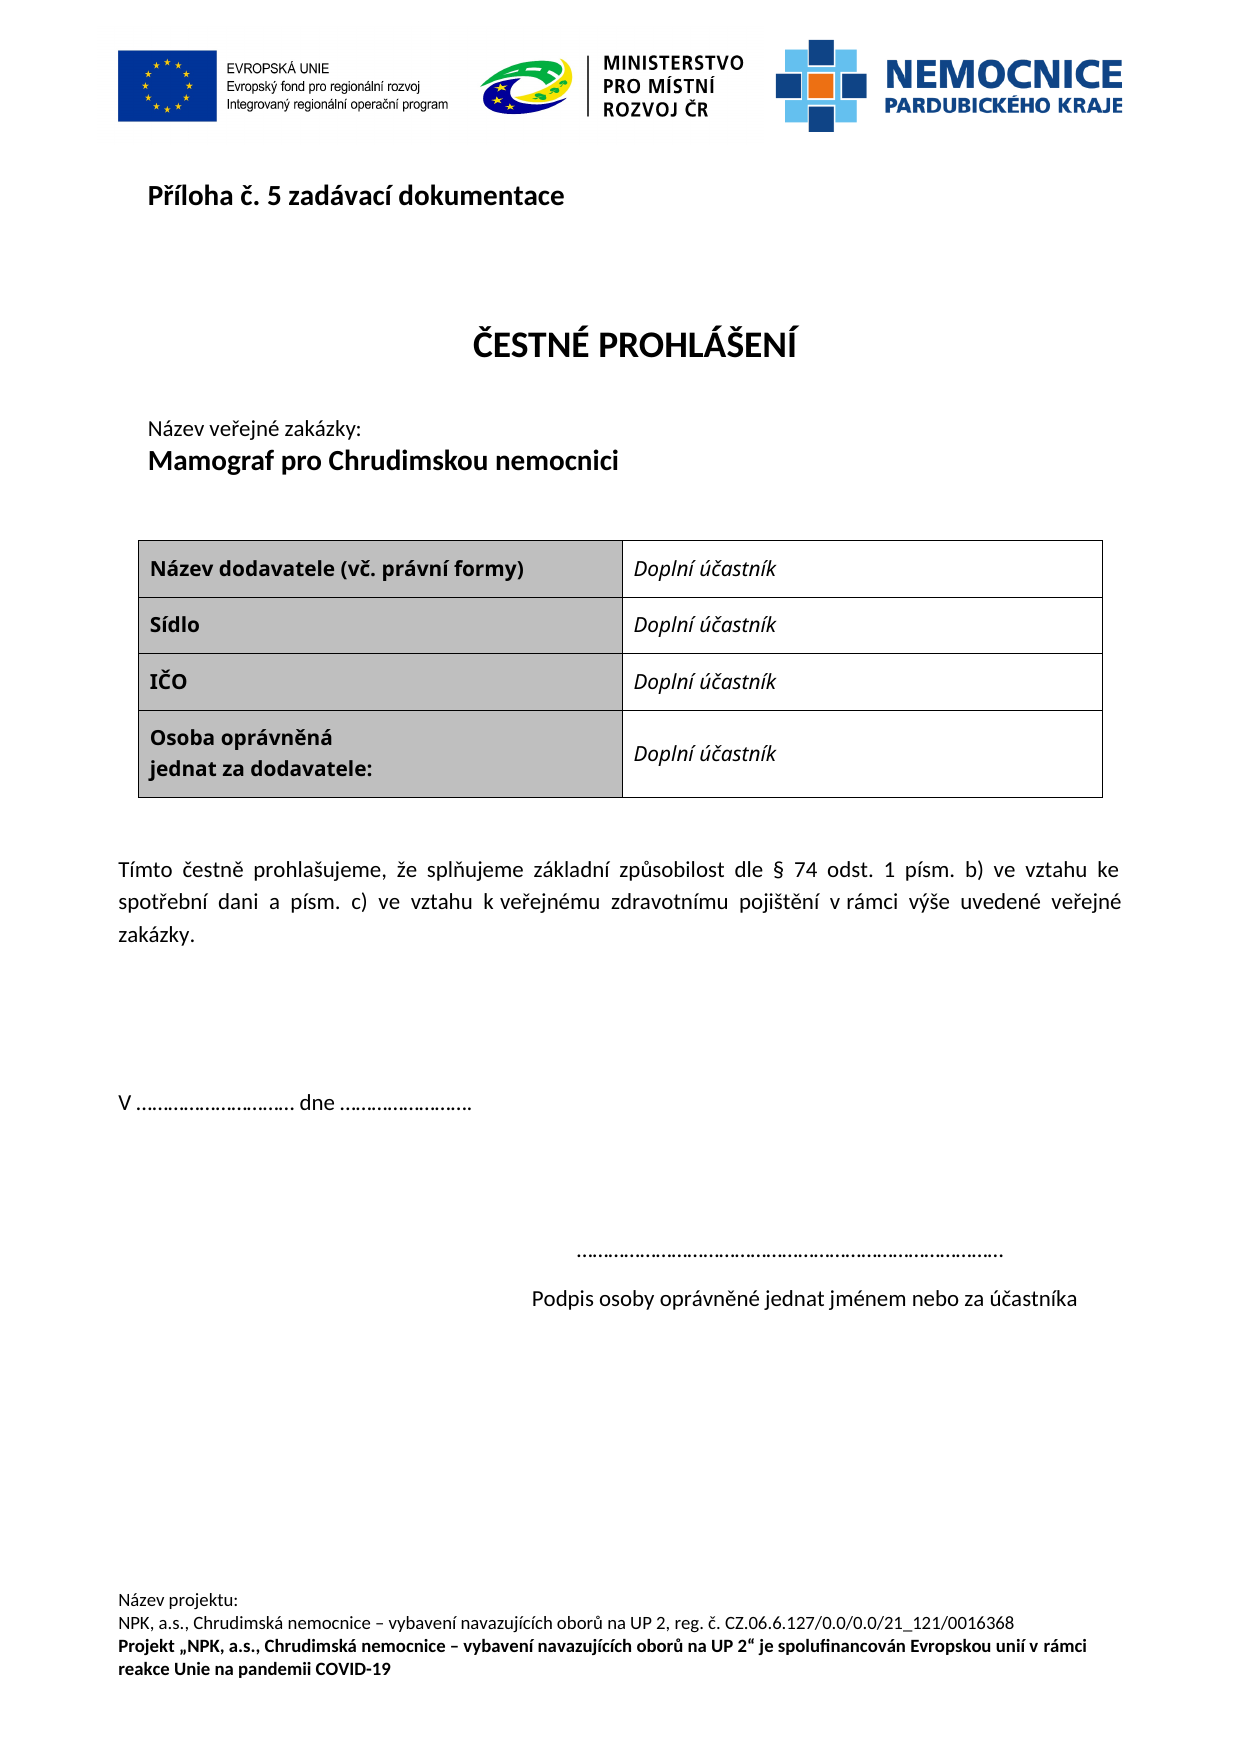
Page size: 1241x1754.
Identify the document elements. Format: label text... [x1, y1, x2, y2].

text Název veřejné zakázky: [118, 414, 1122, 442]
text Tímto čestně prohlašujeme, že splňujeme základní způsobilost dle § 74 odst. 1 písm. b) ve vztahu ke spotřební dani a písm. c) ve vztahu k veřejnému zdravotnímu pojištění v rámci výše uvedené veřejné zakázky. [118, 855, 1122, 948]
text Příloha č. 5 zadávací dokumentace [148, 177, 1122, 213]
picture [774, 38, 1123, 133]
table_cell Doplní účastník [623, 598, 1102, 653]
table_header Doplní účastník [623, 541, 1102, 597]
picture [96, 26, 765, 145]
table_cell Doplní účastník [623, 711, 1102, 797]
table_cell IČO [139, 654, 622, 710]
text ČESTNÉ PROHLÁŠENÍ [148, 321, 1122, 367]
text Mamograf pro Chrudimskou nemocnici [148, 442, 1122, 478]
table_cell Osoba oprávněná jednat za dodavatele: [139, 711, 622, 797]
table_cell Sídlo [139, 598, 622, 653]
text ……………………………………………………………………… [118, 1235, 1122, 1263]
text Podpis osoby oprávněné jednat jménem nebo za účastníka [118, 1284, 1122, 1312]
table_cell Doplní účastník [623, 654, 1102, 710]
text V ………………………… dne ……………………. [118, 1088, 1122, 1117]
table_header Název dodavatele (vč. právní formy) [139, 541, 622, 597]
